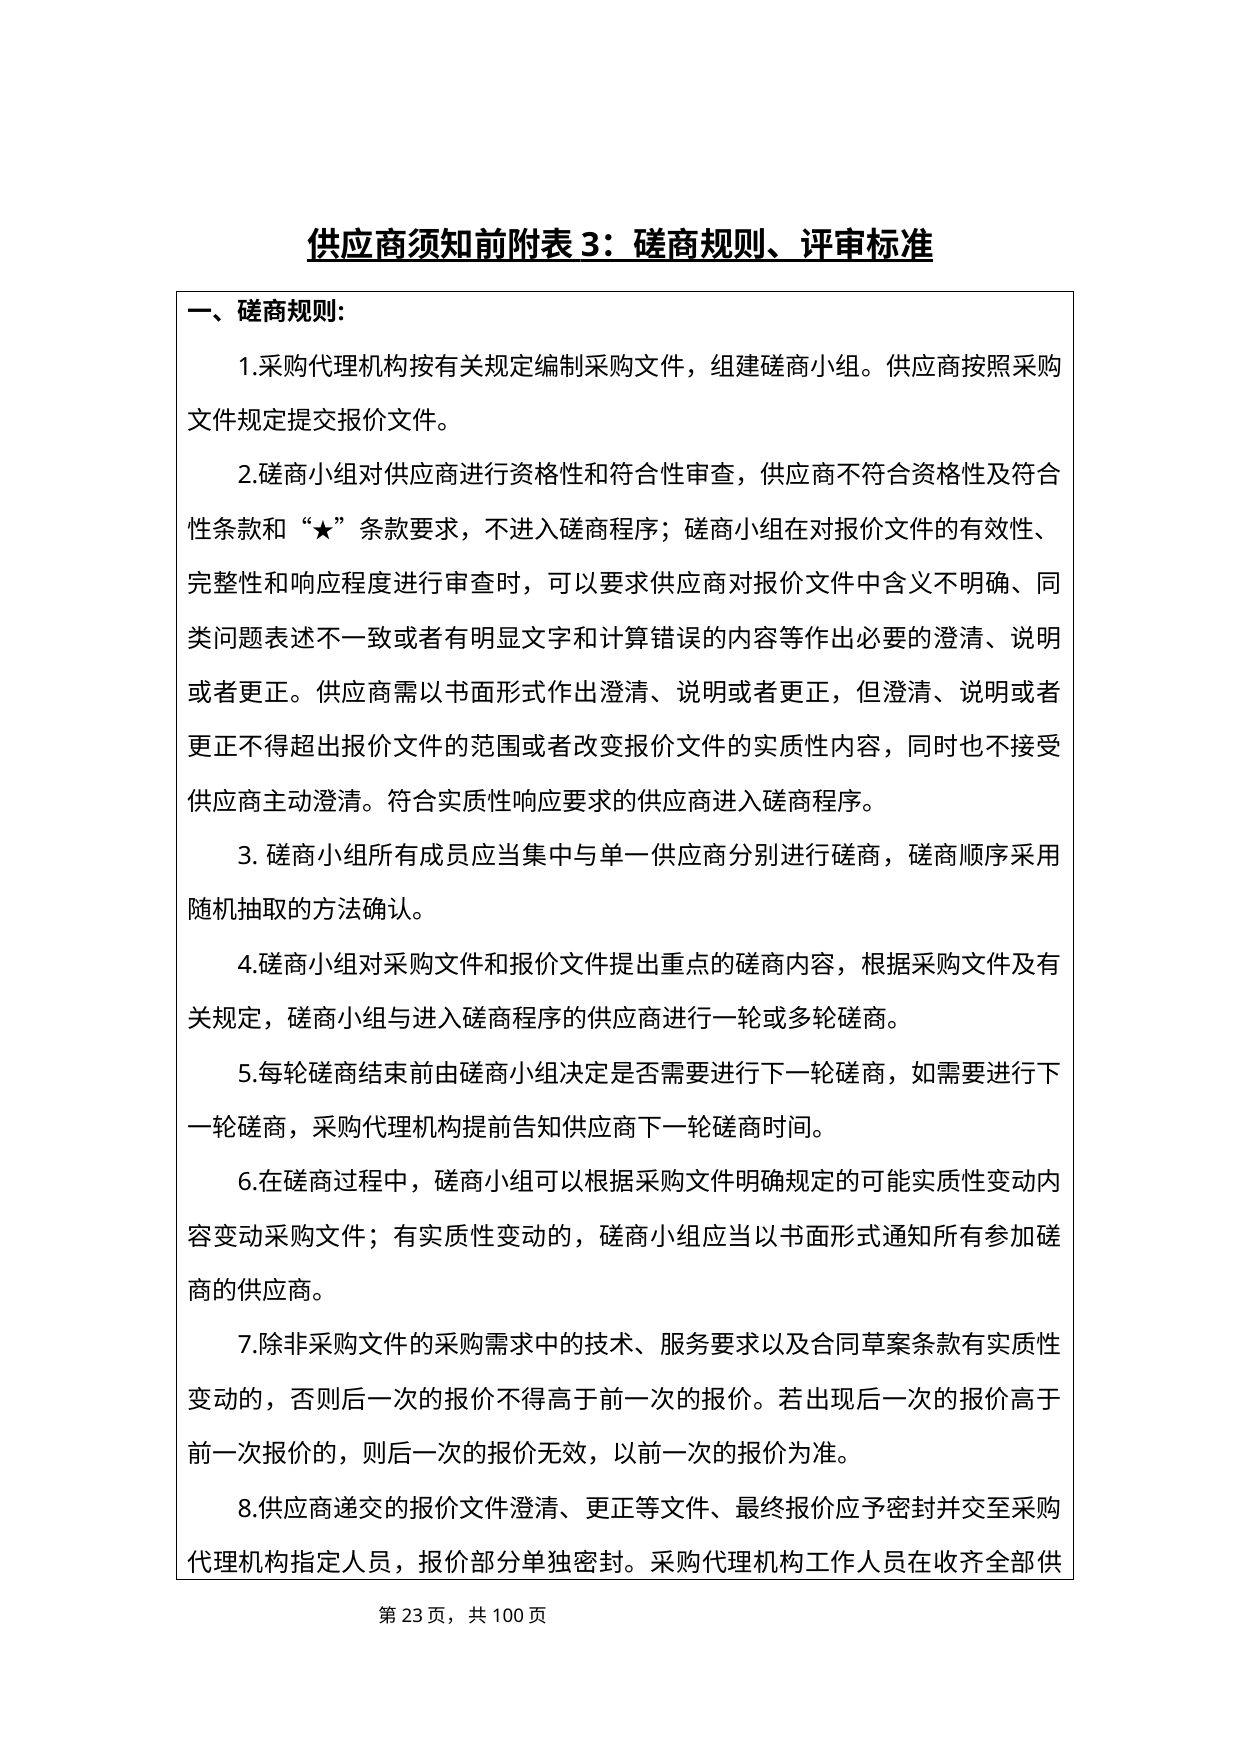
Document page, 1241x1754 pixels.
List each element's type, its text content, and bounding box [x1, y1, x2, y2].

text 供应商须知前附表3：磋商规则、评审标准 [187, 218, 1053, 267]
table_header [177, 292, 1073, 1579]
